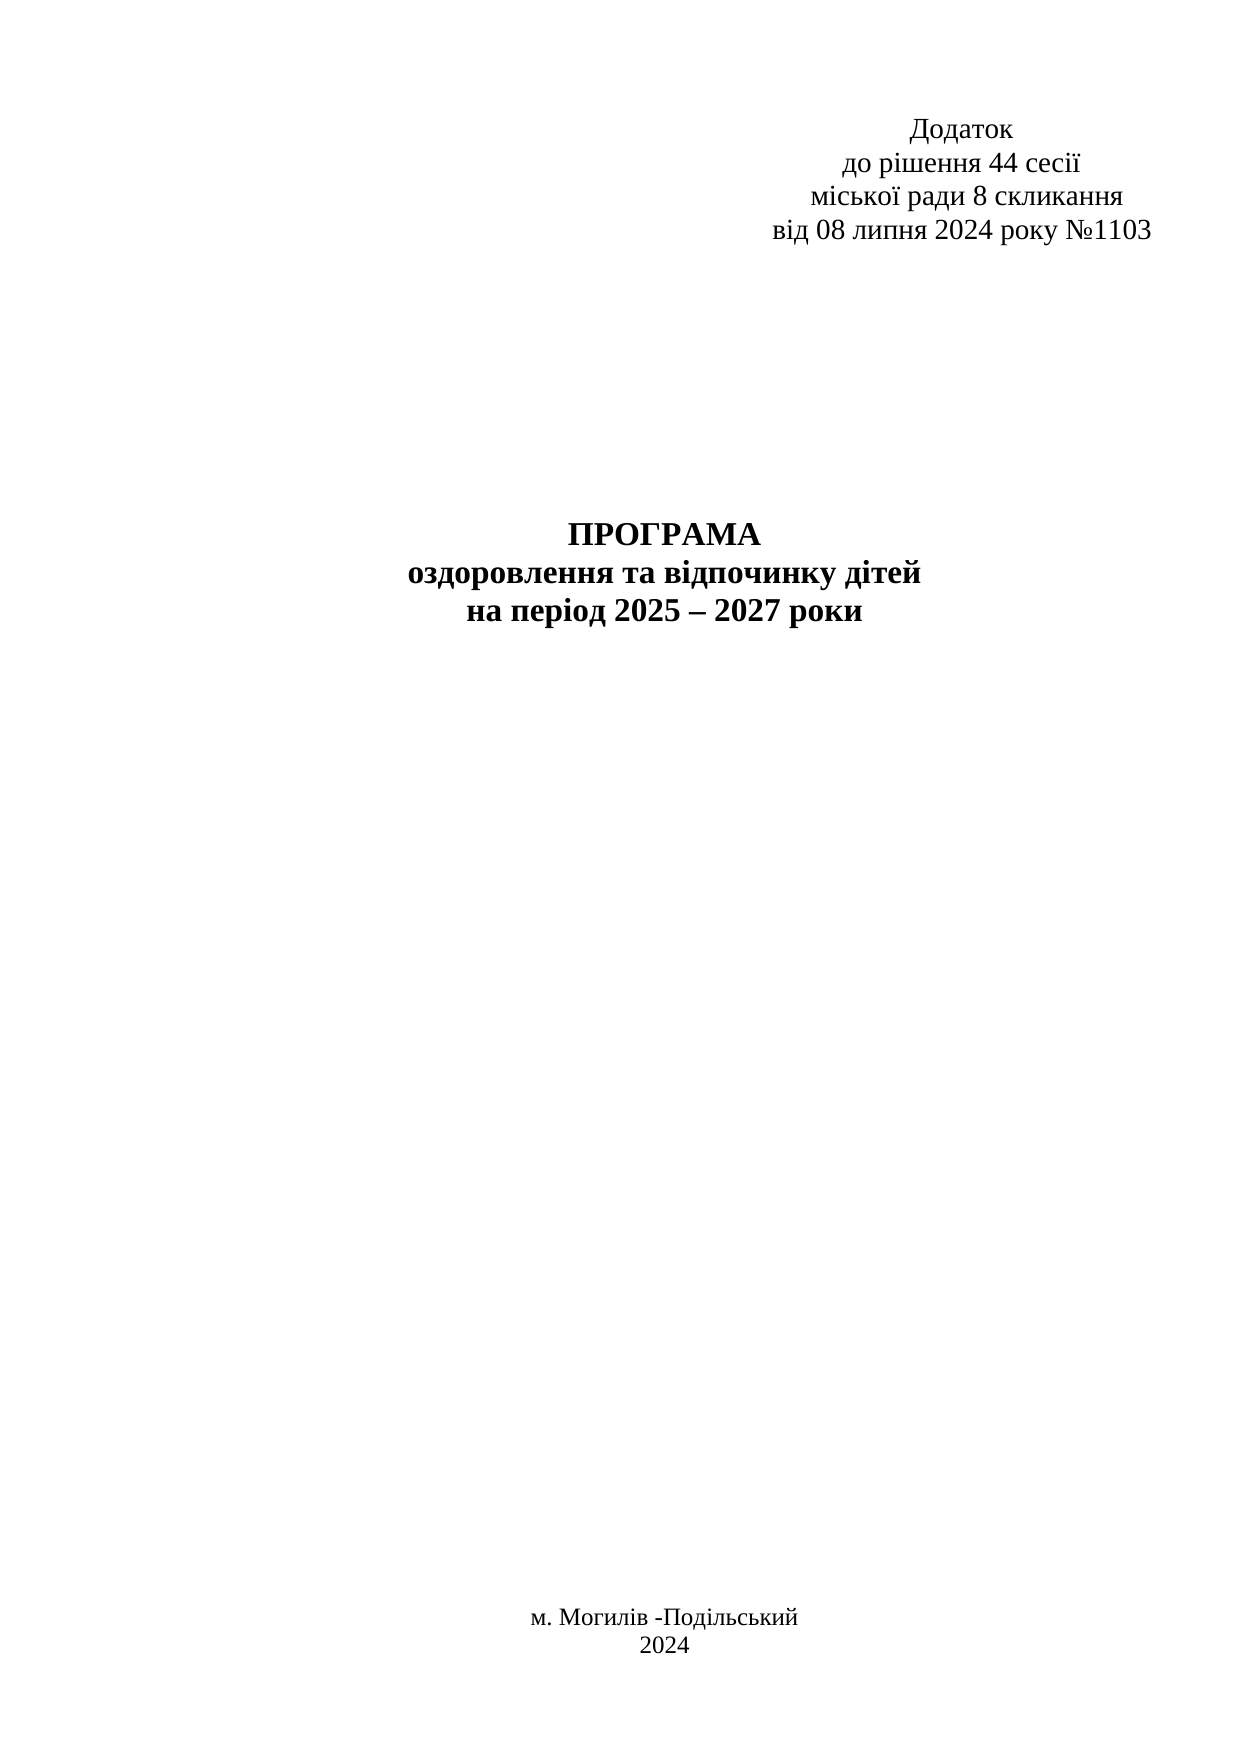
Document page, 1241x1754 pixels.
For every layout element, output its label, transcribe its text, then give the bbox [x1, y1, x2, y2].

text Додаток [158, 111, 1152, 145]
text 2024 [177, 1630, 1152, 1659]
text міської ради 8 скликання [177, 178, 1152, 212]
text м. Могилів -Подільський [177, 1602, 1152, 1630]
text до рішення 44 сесії [158, 145, 1152, 178]
text на період 2025 – 2027 роки [177, 591, 1152, 629]
text від 08 липня 2024 року №1103 [177, 212, 1152, 246]
text ПРОГРАМА [177, 514, 1152, 552]
text оздоровлення та відпочинку дітей [177, 552, 1152, 591]
